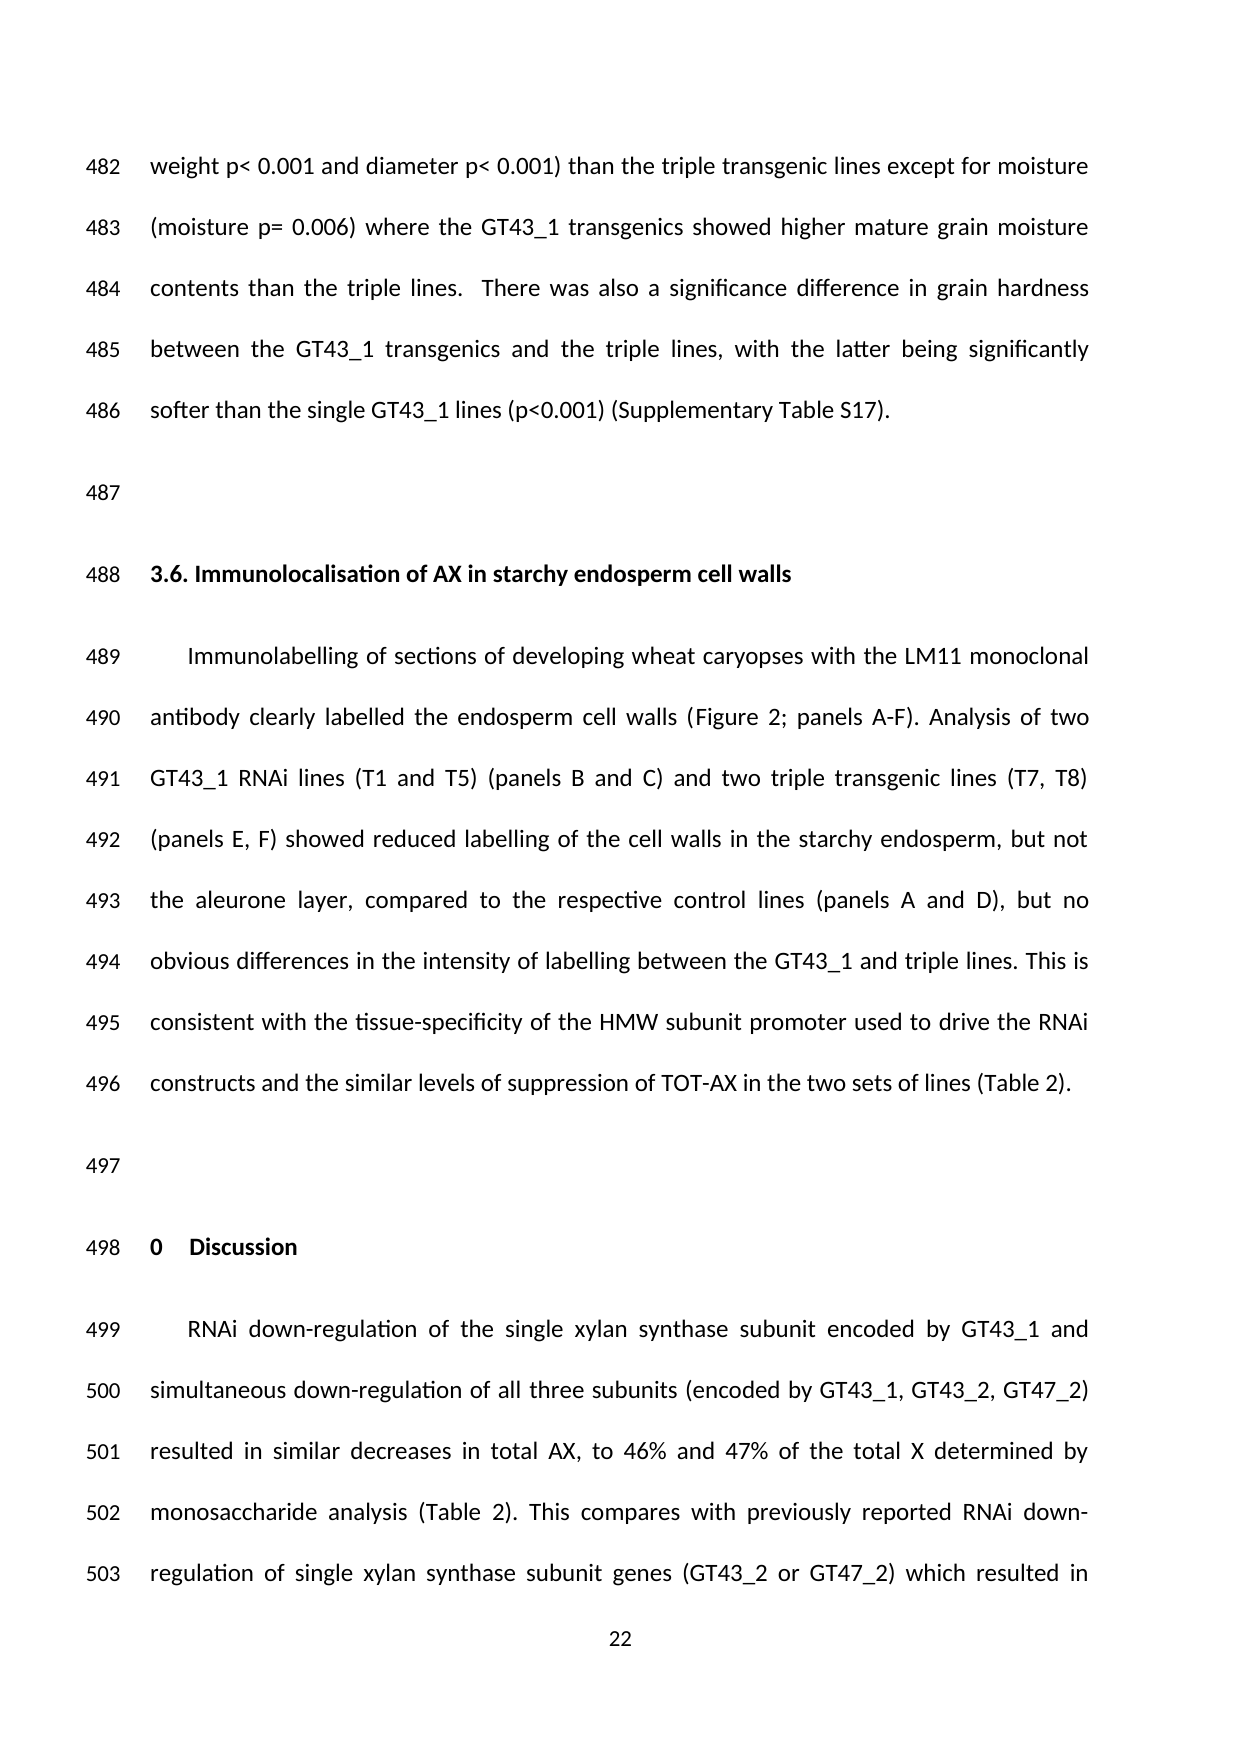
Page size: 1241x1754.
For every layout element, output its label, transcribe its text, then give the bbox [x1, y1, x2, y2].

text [150, 1313, 1090, 1587]
text 3.6. Immunolocalisation of AX in starchy endosperm cell walls [150, 558, 1090, 588]
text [150, 150, 1090, 425]
text Immunolabelling of sections of developing wheat caryopses with the LM11 monoclonal antibody clearly labelled the endosperm cell walls (Figure 2; panels A-F). Analysis of two GT43_1 RNAi lines (T1 and T5) (panels B and C) and two triple transgenic lines (T7, T8) (panels E, F) showed reduced labelling of the cell walls in the starchy endosperm, but not the aleurone layer, compared to the respective control lines (panels A and D), but no obvious differences in the intensity of labelling between the GT43_1 and triple lines. This is consistent with the tissue-specificity of the HMW subunit promoter used to drive the RNAi constructs and the similar levels of suppression of TOT-AX in the two sets of lines (Table 2). [150, 640, 1090, 1098]
list Discussion [150, 1231, 1090, 1261]
